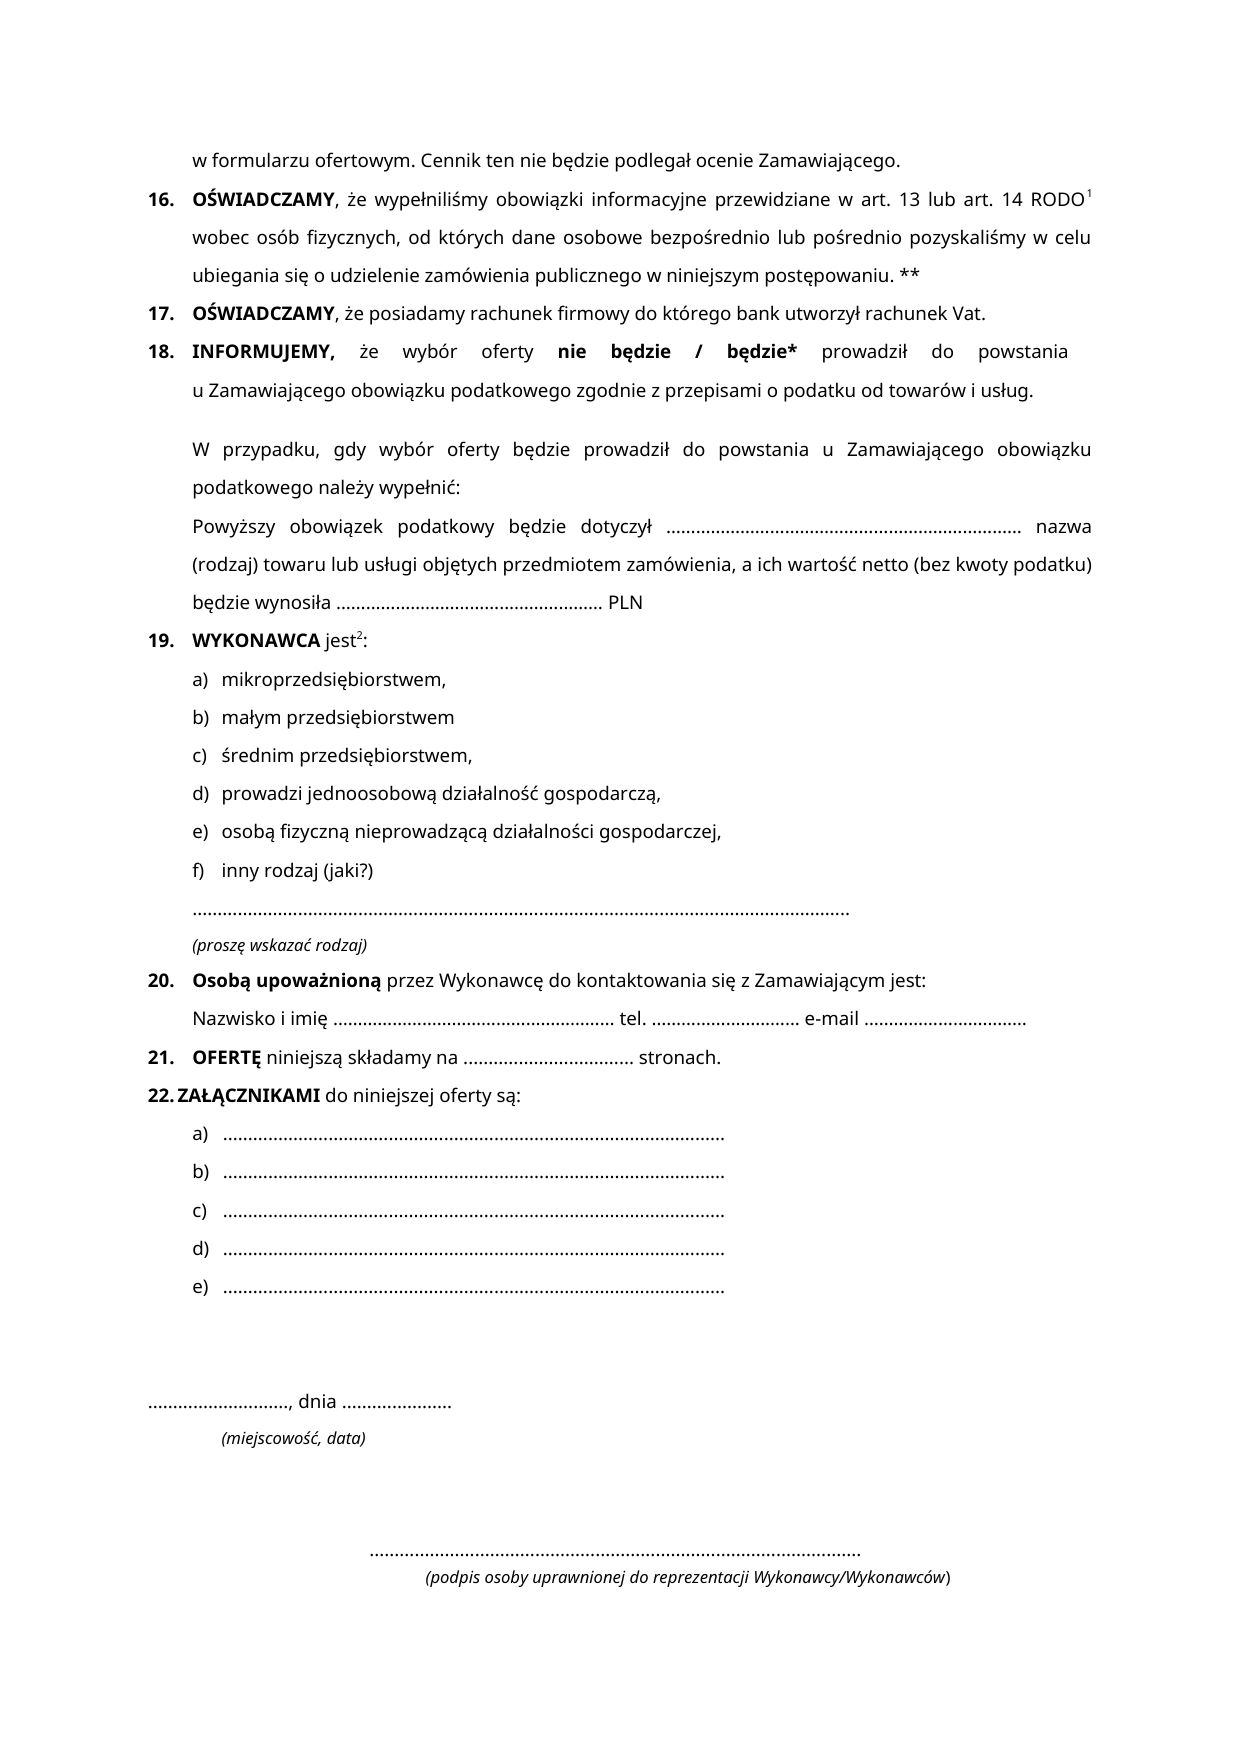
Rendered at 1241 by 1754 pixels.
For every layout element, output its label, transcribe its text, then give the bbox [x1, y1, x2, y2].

list .................................................................................................... [192, 1235, 1093, 1261]
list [148, 148, 1093, 173]
text Nazwisko i imię ………………………………………………… tel. ………………………… e-mail …………………………… [192, 1006, 1093, 1031]
text ............................, dnia ...................... [148, 1388, 1093, 1413]
text (miejscowość, data) [221, 1426, 1093, 1449]
list prowadzi jednoosobową działalność gospodarczą, [192, 781, 1093, 806]
list OFERTĘ niniejszą składamy na .................................. stronach. [148, 1044, 1093, 1069]
list OŚWIADCZAMY, że posiadamy rachunek firmowy do którego bank utworzył rachunek Vat. [148, 301, 1093, 326]
list .................................................................................................... [192, 1197, 1093, 1222]
list WYKONAWCA jest: [148, 628, 1093, 653]
text Powyższy obowiązek podatkowy będzie dotyczył ……………………………………………………………… nazwa (rodzaj) towaru lub usługi objętych przedmiotem zamówienia, a ich wartość netto (bez kwoty podatku) będzie wynosiła ……………………………………………… PLN [192, 513, 1093, 615]
text (podpis osoby uprawnionej do reprezentacji Wykonawcy/Wykonawców) [369, 1566, 1093, 1589]
list OŚWIADCZAMY, że wypełniliśmy obowiązki informacyjne przewidziane w art. 13 lub art. 14 RODO wobec osób fizycznych, od których dane osobowe bezpośrednio lub pośrednio pozyskaliśmy w celu ubiegania się o udzielenie zamówienia publicznego w niniejszym postępowaniu. ** [148, 186, 1093, 288]
text (proszę wskazać rodzaj) [192, 933, 1093, 956]
list małym przedsiębiorstwem [192, 704, 1093, 729]
text W przypadku, gdy wybór oferty będzie prowadził do powstania u Zamawiającego obowiązku podatkowego należy wypełnić: [192, 436, 1093, 500]
list ZAŁĄCZNIKAMI do niniejszej oferty są: [148, 1082, 1093, 1108]
list osobą fizyczną nieprowadzącą działalności gospodarczej, [192, 819, 1093, 844]
list .................................................................................................... [192, 1159, 1093, 1184]
text .................................................................................................. [295, 1537, 1093, 1562]
list .................................................................................................... [192, 1273, 1093, 1299]
list średnim przedsiębiorstwem, [192, 742, 1093, 768]
list inny rodzaj (jaki?) [192, 857, 1093, 882]
text ................................................................................................................................... [192, 895, 1093, 921]
list mikroprzedsiębiorstwem, [192, 666, 1093, 691]
list INFORMUJEMY, że wybór oferty nie będzie / będzie* prowadził do powstania u Zamawiającego obowiązku podatkowego zgodnie z przepisami o podatku od towarów i usług. [148, 339, 1093, 402]
list Osobą upoważnioną przez Wykonawcę do kontaktowania się z Zamawiającym jest: [148, 967, 1093, 993]
list .................................................................................................... [192, 1120, 1093, 1146]
